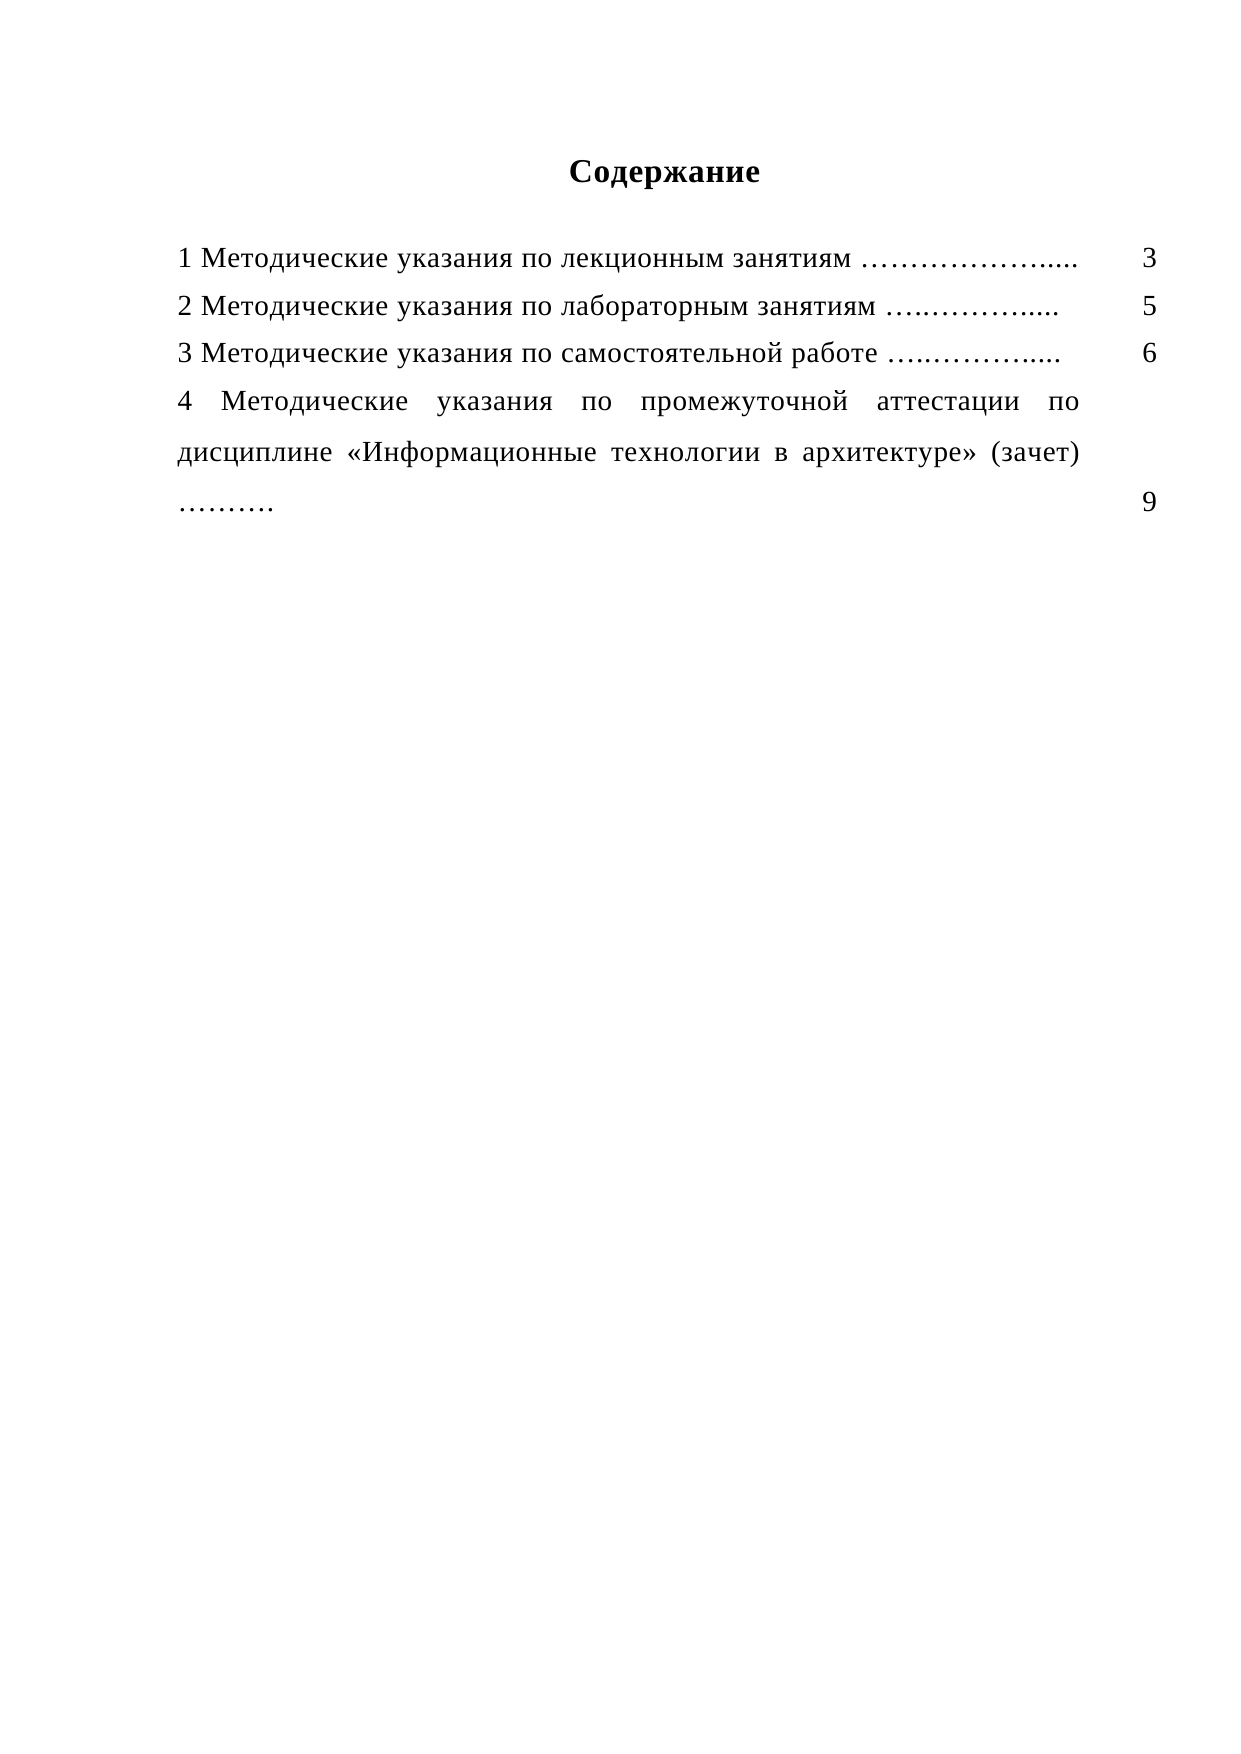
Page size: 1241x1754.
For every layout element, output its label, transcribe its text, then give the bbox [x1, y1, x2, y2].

table_cell 2 Методические указания по лабораторным занятиям …..………..... [166, 288, 1093, 336]
table_cell 4 Методические указания по промежуточной аттестации по дисциплине «Информационные технологии в архитектуре» (зачет)………. [166, 384, 1093, 532]
table_cell 6 [1093, 336, 1168, 383]
table_header 1 Методические указания по лекционным занятиям ………………..... [166, 240, 1093, 288]
table_cell 9 [1093, 384, 1168, 532]
text Содержание [177, 152, 1152, 190]
table_cell 3 Методические указания по самостоятельной работе …..………..... [166, 336, 1093, 383]
table_cell 5 [1093, 288, 1168, 336]
table_header 3 [1093, 240, 1168, 288]
